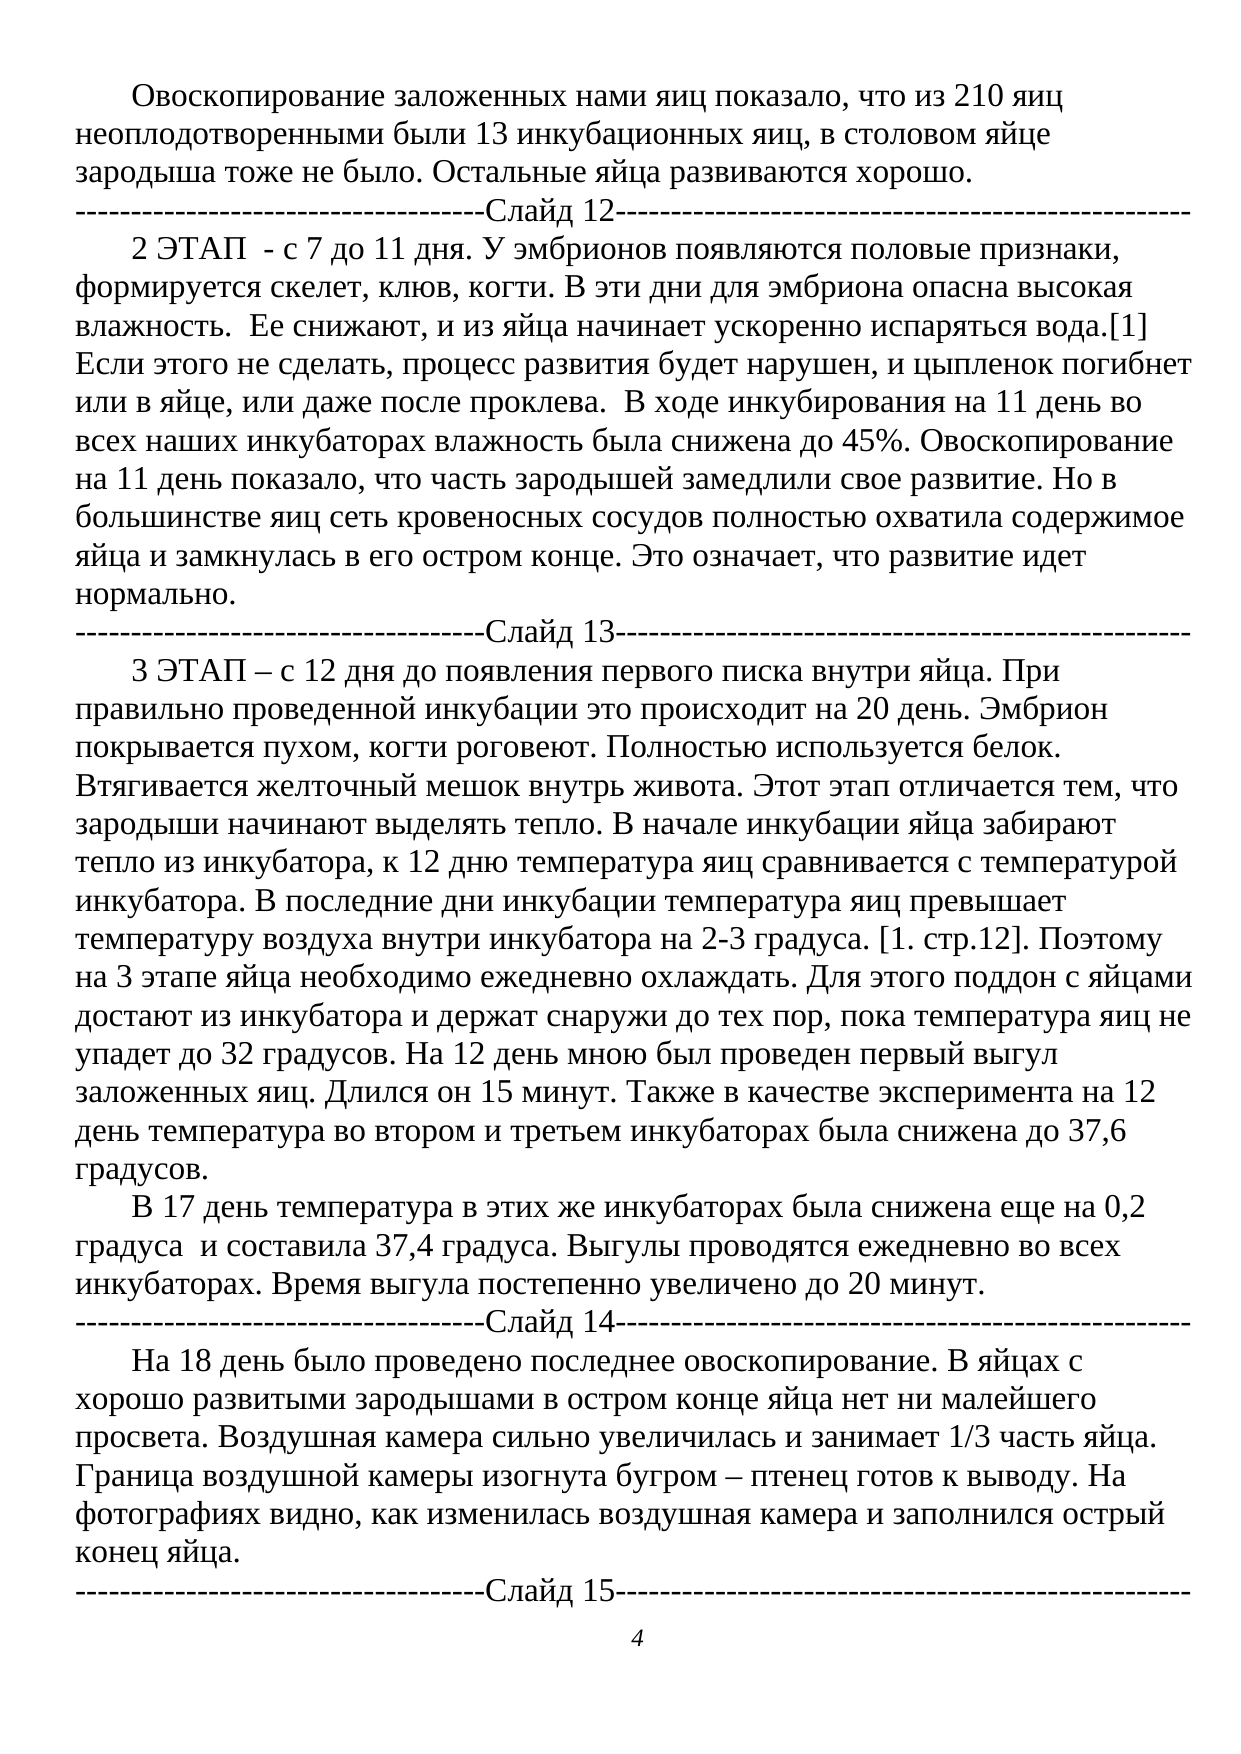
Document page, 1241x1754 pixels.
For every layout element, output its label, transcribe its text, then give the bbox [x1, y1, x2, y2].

text Овоскопирование заложенных нами яиц показало, что из 210 яиц неоплодотворенными были 13 инкубационных яиц, в столовом яйце зародыша тоже не было. Остальные яйца развиваются хорошо. [75, 75, 1200, 190]
text На 18 день было проведено последнее овоскопирование. В яйцах с хорошо развитыми зародышами в остром конце яйца нет ни малейшего просвета. Воздушная камера сильно увеличилась и занимает 1/3 часть яйца. Граница воздушной камеры изогнута бугром – птенец готов к выводу. На фотографиях видно, как изменилась воздушная камера и заполнился острый конец яйца. [75, 1340, 1200, 1570]
text 3 ЭТАП – с 12 дня до появления первого писка внутри яйца. При правильно проведенной инкубации это происходит на 20 день. Эмбрион покрывается пухом, когти роговеют. Полностью используется белок. Втягивается желточный мешок внутрь живота. Этот этап отличается тем, что зародыши начинают выделять тепло. В начале инкубации яйца забирают тепло из инкубатора, к 12 дню температура яиц сравнивается с температурой инкубатора. В последние дни инкубации температура яиц превышает температуру воздуха внутри инкубатора на 2-3 градуса. [1. стр.12]. Поэтому на 3 этапе яйца необходимо ежедневно охлаждать. Для этого поддон с яйцами достают из инкубатора и держат снаружи до тех пор, пока температура яиц не упадет до 32 градусов. На 12 день мною был проведен первый выгул заложенных яиц. Длился он 15 минут. Также в качестве эксперимента на 12 день температура во втором и третьем инкубаторах была снижена до 37,6 градусов. [75, 650, 1200, 1187]
text В 17 день температура в этих же инкубаторах была снижена еще на 0,2 градуса и составила 37,4 градуса. Выгулы проводятся ежедневно во всех инкубаторах. Время выгула постепенно увеличено до 20 минут. [75, 1187, 1200, 1302]
text -------------------------------------Слайд 15---------------------------------------------------- [75, 1570, 1200, 1608]
text 2 ЭТАП - с 7 до 11 дня. У эмбрионов появляются половые признаки, формируется скелет, клюв, когти. В эти дни для эмбриона опасна высокая влажность. Ее снижают, и из яйца начинает ускоренно испаряться вода.[1] Если этого не сделать, процесс развития будет нарушен, и цыпленок погибнет или в яйце, или даже после проклева. В ходе инкубирования на 11 день во всех наших инкубаторах влажность была снижена до 45%. Овоскопирование на 11 день показало, что часть зародышей замедлили свое развитие. Но в большинстве яиц сеть кровеносных сосудов полностью охватила содержимое яйца и замкнулась в его остром конце. Это означает, что развитие идет нормально. [75, 228, 1200, 612]
text -------------------------------------Слайд 12---------------------------------------------------- [75, 190, 1200, 228]
text -------------------------------------Слайд 14---------------------------------------------------- [75, 1302, 1200, 1340]
text -------------------------------------Слайд 13---------------------------------------------------- [75, 612, 1200, 650]
